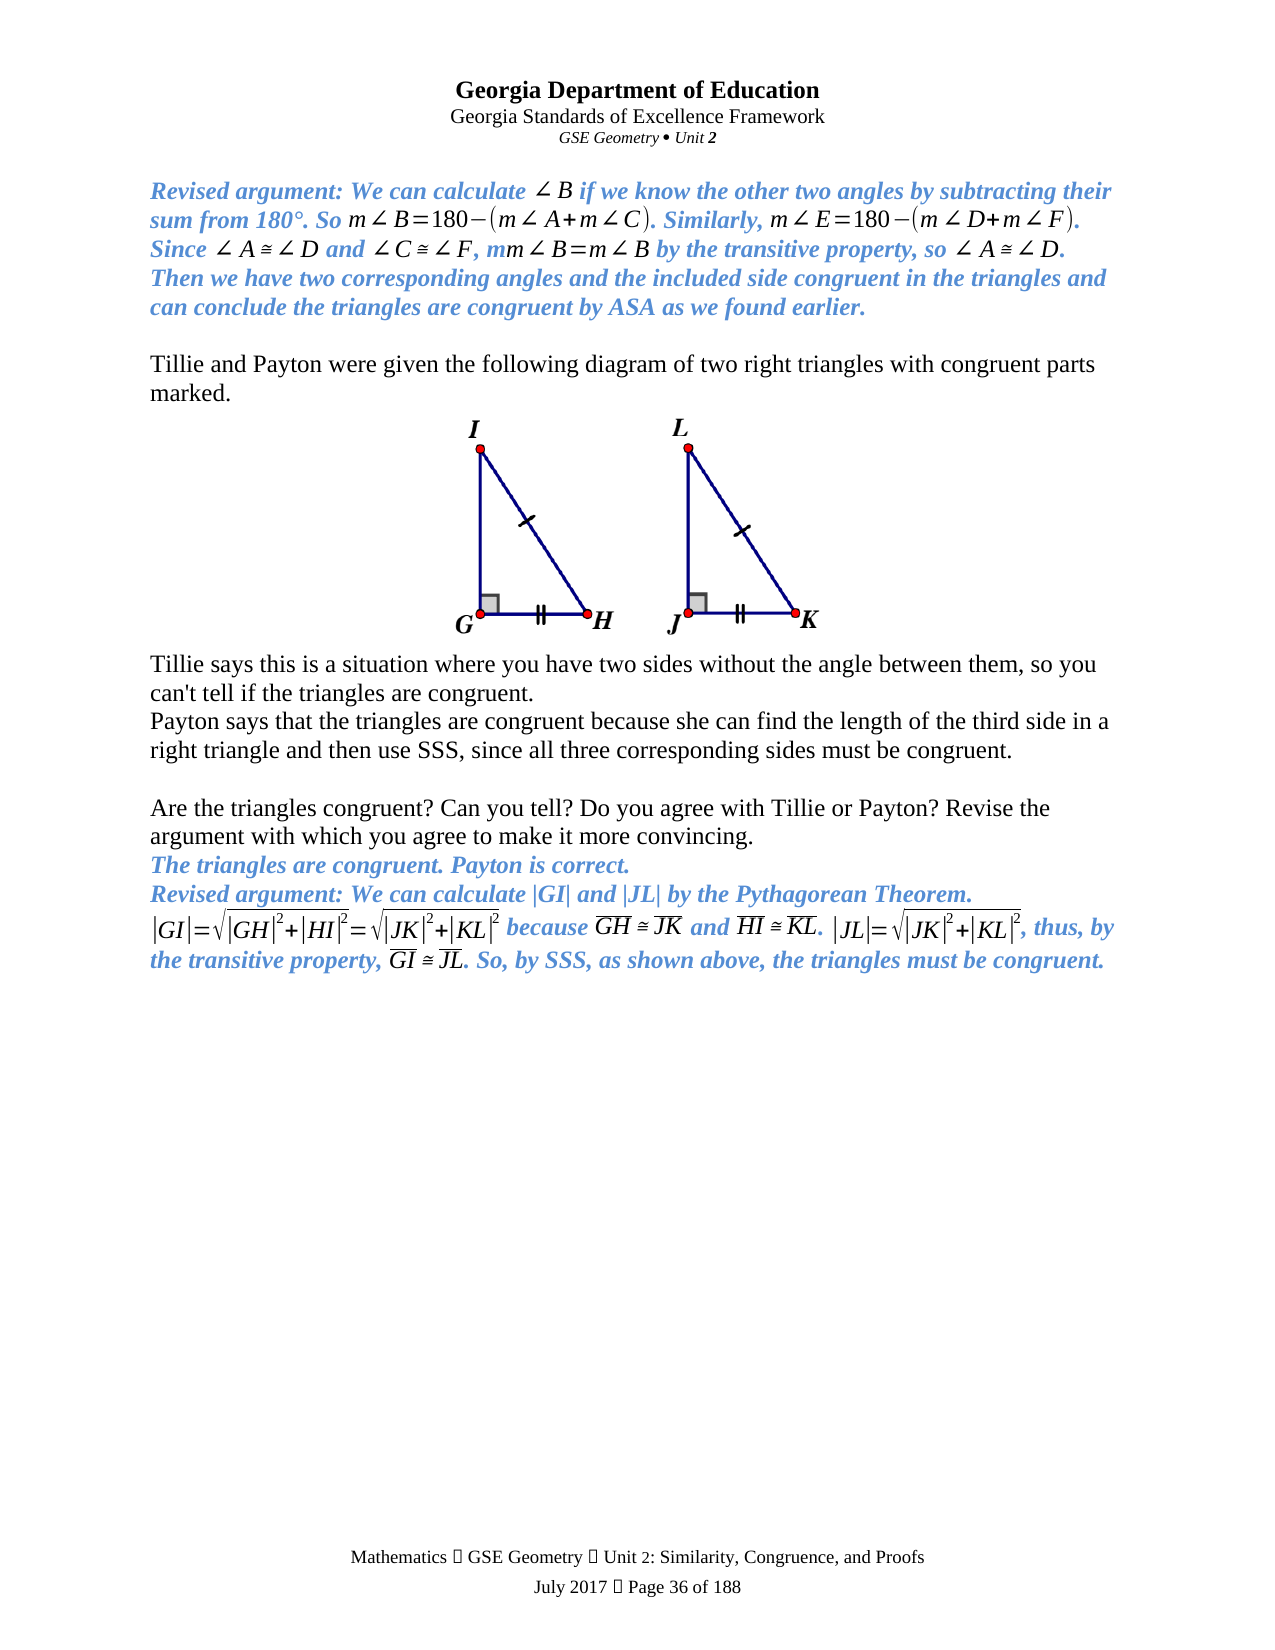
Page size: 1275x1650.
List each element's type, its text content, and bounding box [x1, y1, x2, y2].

text Revised argument: We can calculate |GI| and |JL| by the Pythagorean Theorem. because and . , thus, by the transitive property, . So, by SSS, as shown above, the triangles must be congruent. [150, 879, 1125, 974]
text The triangles are congruent. Payton is correct. [150, 850, 1125, 879]
text Tillie says this is a situation where you have two sides without the angle between them, so you can't tell if the triangles are congruent. [150, 649, 1125, 706]
text Payton says that the triangles are congruent because she can find the length of the third side in a right triangle and then use SSS, since all three corresponding sides must be congruent. [150, 706, 1125, 764]
text Are the triangles congruent? Can you tell? Do you agree with Tillie or Payton? Revise the argument with which you agree to make it more convincing. [150, 793, 1125, 850]
text Revised argument: We can calculate if we know the other two angles by subtracting their sum from 180°. So . Similarly, . Since and , m by the transitive property, so . Then we have two corresponding angles and the included side congruent in the triangles and can conclude the triangles are congruent by ASA as we found earlier. [150, 176, 1125, 321]
text Tillie and Payton were given the following diagram of two right triangles with congruent parts marked. [150, 349, 1125, 407]
